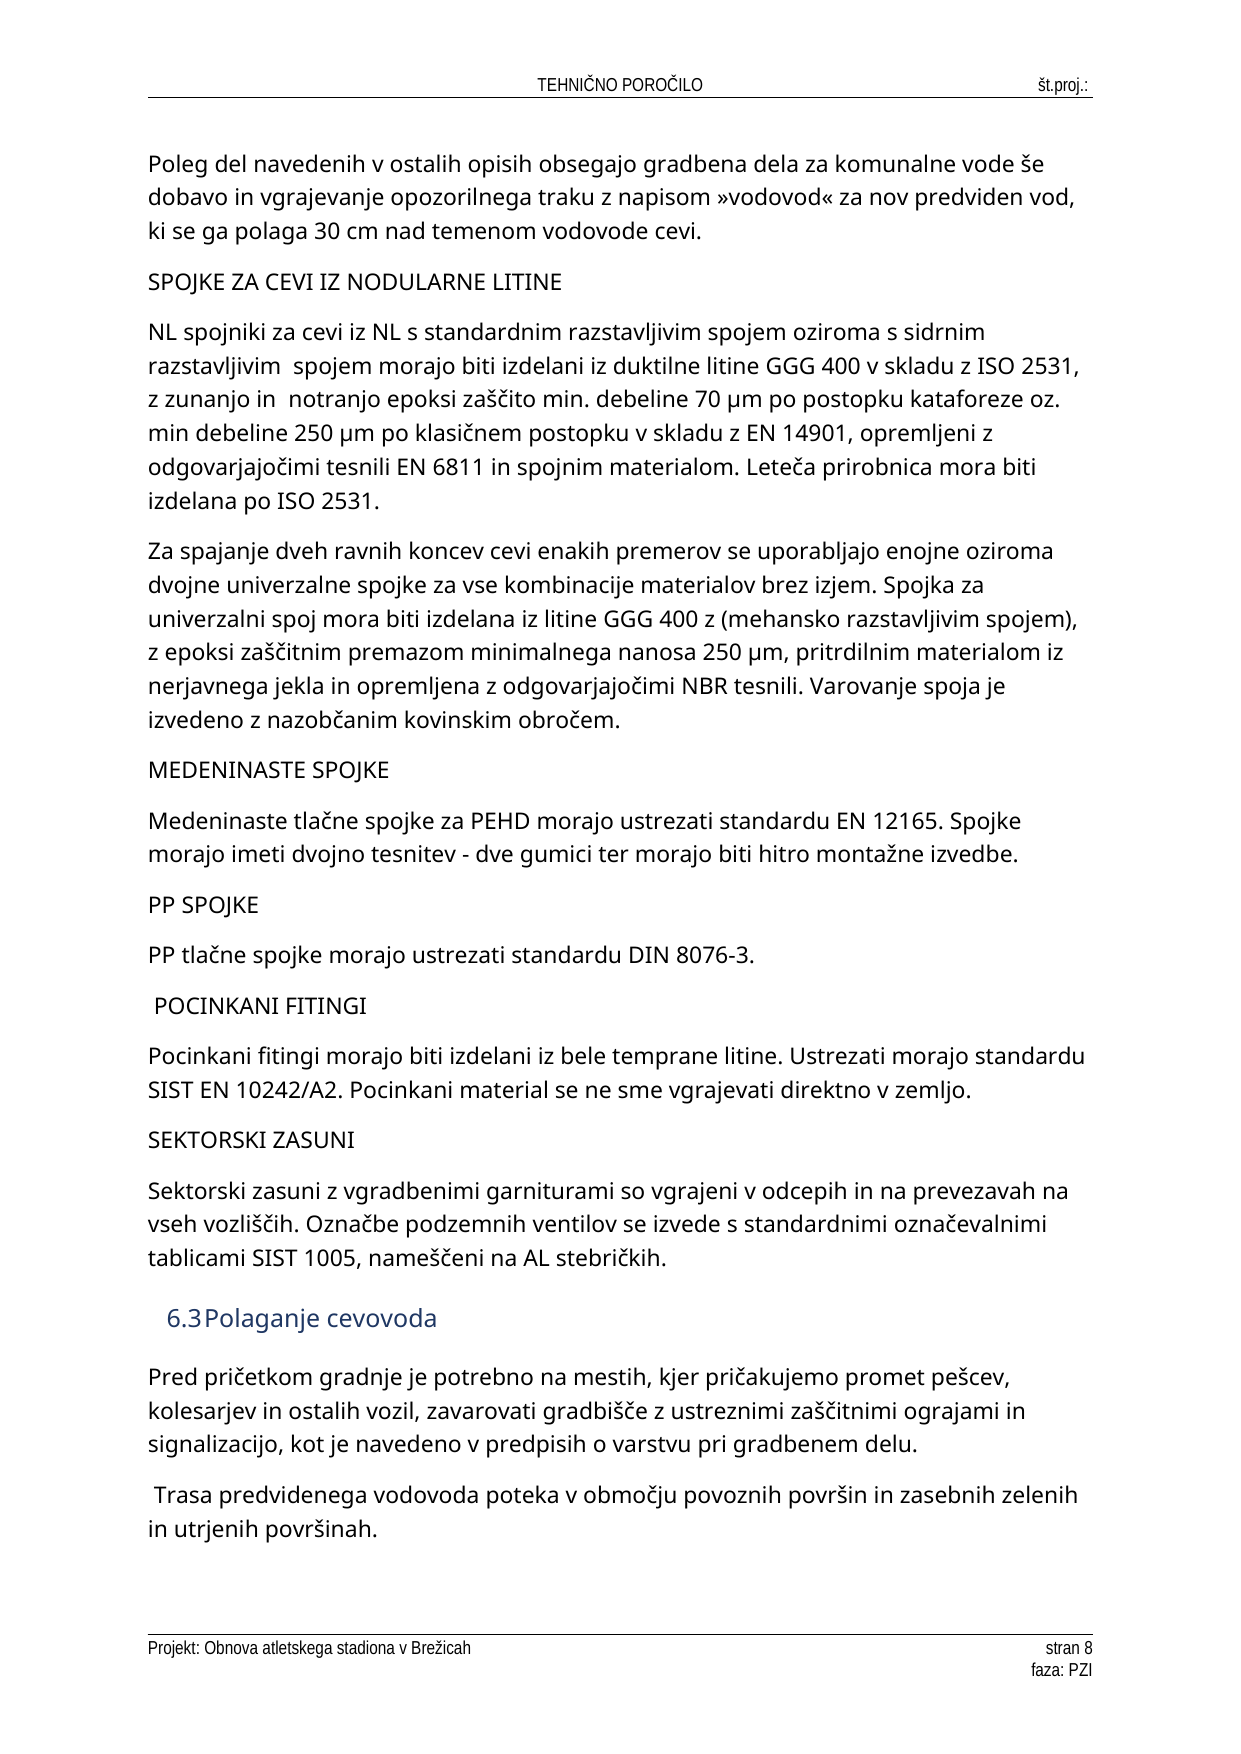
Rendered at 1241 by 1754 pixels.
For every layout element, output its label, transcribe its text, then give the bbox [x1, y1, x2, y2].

text POCINKANI FITINGI [148, 990, 1093, 1021]
text SEKTORSKI ZASUNI [148, 1124, 1093, 1156]
text Za spajanje dveh ravnih koncev cevi enakih premerov se uporabljajo enojne oziroma dvojne univerzalne spojke za vse kombinacije materialov brez izjem. Spojka za univerzalni spoj mora biti izdelana iz litine GGG 400 z (mehansko razstavljivim spojem), z epoksi zaščitnim premazom minimalnega nanosa 250 µm, pritrdilnim materialom iz nerjavnega jekla in opremljena z odgovarjajočimi NBR tesnili. Varovanje spoja je izvedeno z nazobčanim kovinskim obročem. [148, 535, 1093, 735]
text Trasa predvidenega vodovoda poteka v območju povoznih površin in zasebnih zelenih in utrjenih površinah. [148, 1479, 1093, 1544]
text PP tlačne spojke morajo ustrezati standardu DIN 8076-3. [148, 939, 1093, 971]
text MEDENINASTE SPOJKE [148, 754, 1093, 786]
text PP SPOJKE [148, 889, 1093, 920]
text NL spojniki za cevi iz NL s standardnim razstavljivim spojem oziroma s sidrnim razstavljivim spojem morajo biti izdelani iz duktilne litine GGG 400 v skladu z ISO 2531, z zunanjo in notranjo epoksi zaščito min. debeline 70 µm po postopku kataforeze oz. min debeline 250 µm po klasičnem postopku v skladu z EN 14901, opremljeni z odgovarjajočimi tesnili EN 6811 in spojnim materialom. Leteča prirobnica mora biti izdelana po ISO 2531. [148, 316, 1093, 516]
text SPOJKE ZA CEVI IZ NODULARNE LITINE [148, 266, 1093, 297]
text Sektorski zasuni z vgradbenimi garniturami so vgrajeni v odcepih in na prevezavah na vseh vozliščih. Označbe podzemnih ventilov se izvede s standardnimi označevalnimi tablicami SIST 1005, nameščeni na AL stebričkih. [148, 1175, 1093, 1273]
text Pocinkani fitingi morajo biti izdelani iz bele temprane litine. Ustrezati morajo standardu SIST EN 10242/A2. Pocinkani material se ne sme vgrajevati direktno v zemljo. [148, 1040, 1093, 1105]
text Medeninaste tlačne spojke za PEHD morajo ustrezati standardu EN 12165. Spojke morajo imeti dvojno tesnitev - dve gumici ter morajo biti hitro montažne izvedbe. [148, 805, 1093, 870]
text Pred pričetkom gradnje je potrebno na mestih, kjer pričakujemo promet pešcev, kolesarjev in ostalih vozil, zavarovati gradbišče z ustreznimi zaščitnimi ograjami in signalizacijo, kot je navedeno v predpisih o varstvu pri gradbenem delu. [148, 1361, 1093, 1460]
list Polaganje cevovoda [166, 1301, 1093, 1335]
text Poleg del navedenih v ostalih opisih obsegajo gradbena dela za komunalne vode še dobavo in vgrajevanje opozorilnega traku z napisom »vodovod« za nov predviden vod, ki se ga polaga 30 cm nad temenom vodovode cevi. [148, 148, 1093, 246]
